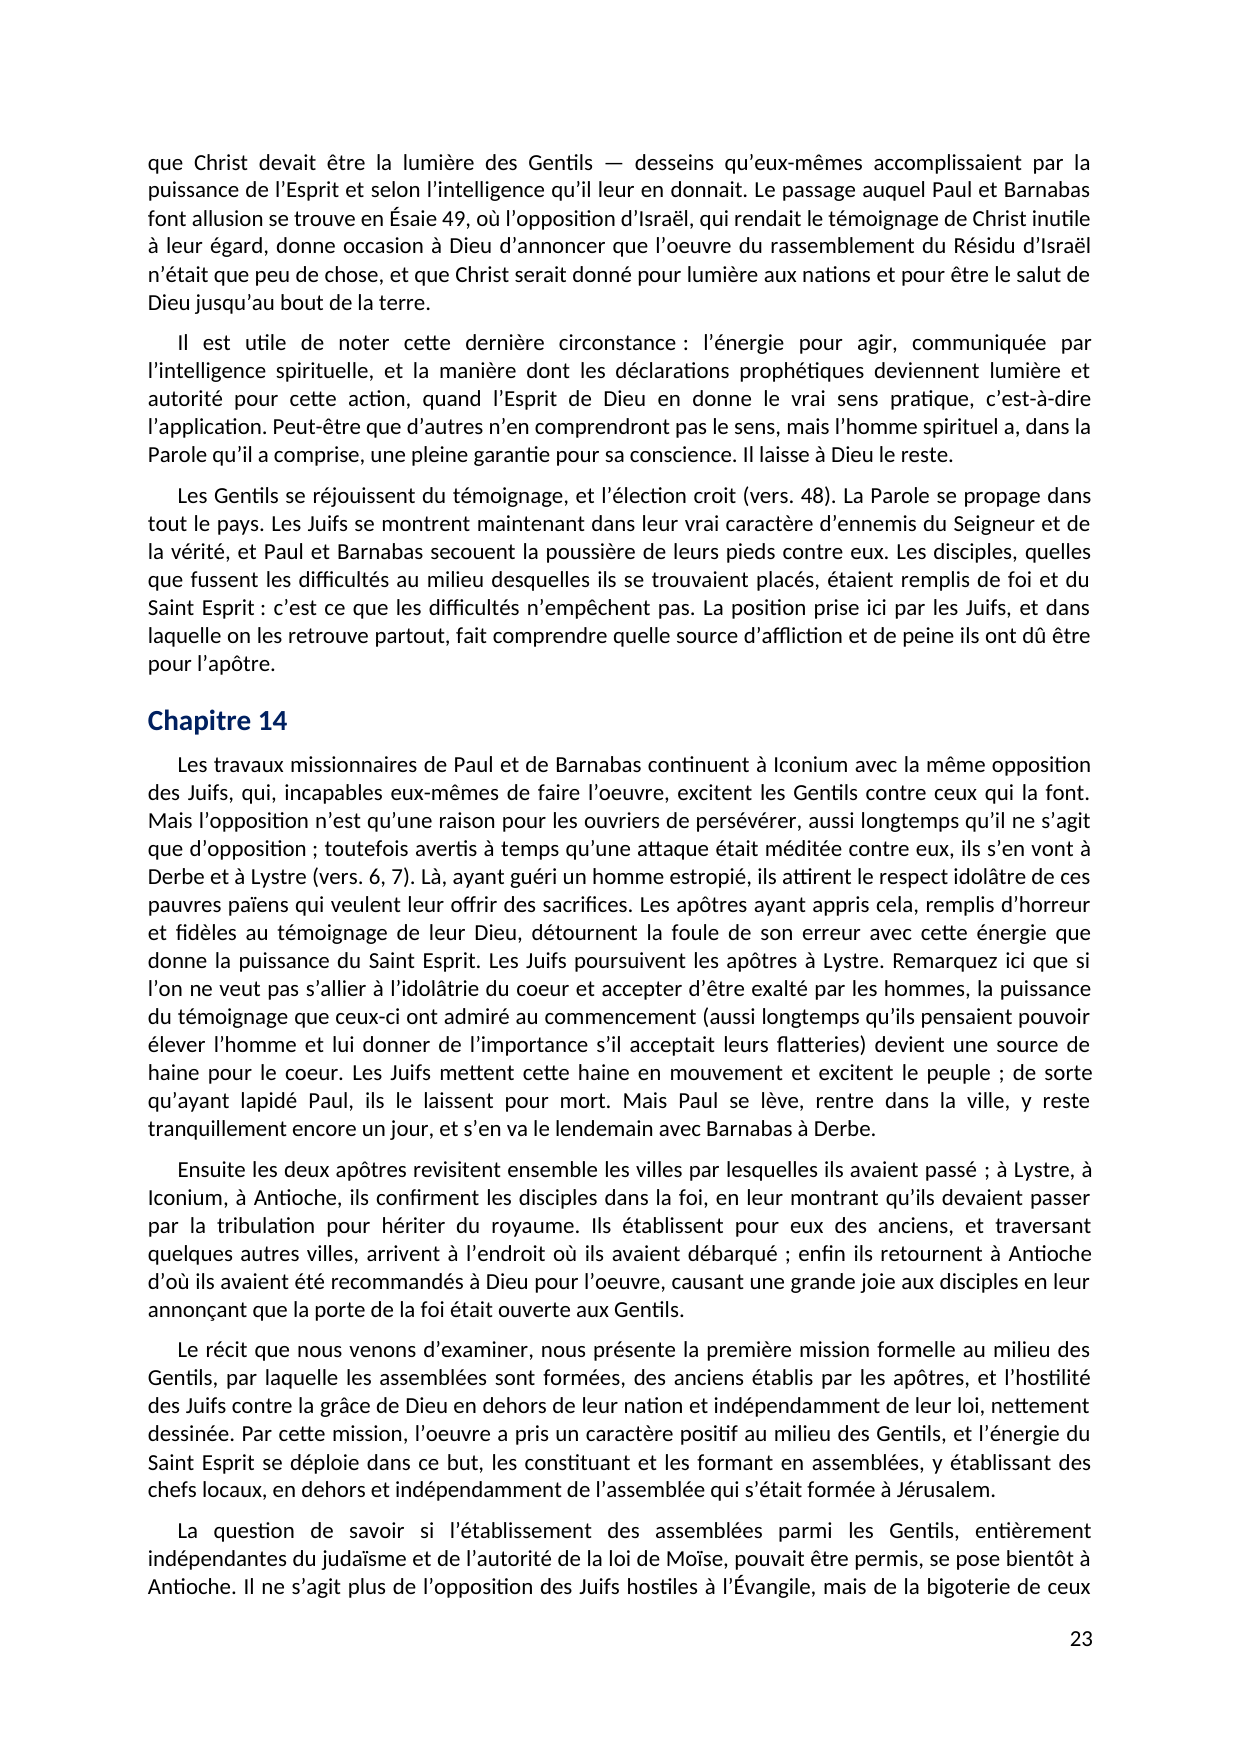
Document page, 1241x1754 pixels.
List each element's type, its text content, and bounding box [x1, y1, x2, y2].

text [148, 148, 1093, 316]
text Le récit que nous venons d’examiner, nous présente la première mission formelle au milieu des Gentils, par laquelle les assemblées sont formées, des anciens établis par les apôtres, et l’hostilité des Juifs contre la grâce de Dieu en dehors de leur nation et indépendamment de leur loi, nettement dessinée. Par cette mission, l’oeuvre a pris un caractère positif au milieu des Gentils, et l’énergie du Saint Esprit se déploie dans ce but, les constituant et les formant en assemblées, y établissant des chefs locaux, en dehors et indépendamment de l’assemblée qui s’était formée à Jérusalem. [148, 1336, 1093, 1504]
text Ensuite les deux apôtres revisitent ensemble les villes par lesquelles ils avaient passé ; à Lystre, à Iconium, à Antioche, ils confirment les disciples dans la foi, en leur montrant qu’ils devaient passer par la tribulation pour hériter du royaume. Ils établissent pour eux des anciens, et traversant quelques autres villes, arrivent à l’endroit où ils avaient débarqué ; enfin ils retournent à Antioche d’où ils avaient été recommandés à Dieu pour l’oeuvre, causant une grande joie aux disciples en leur annonçant que la porte de la foi était ouverte aux Gentils. [148, 1155, 1093, 1323]
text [148, 1516, 1093, 1600]
text Les Gentils se réjouissent du témoignage, et l’élection croit (vers. 48). La Parole se propage dans tout le pays. Les Juifs se montrent maintenant dans leur vrai caractère d’ennemis du Seigneur et de la vérité, et Paul et Barnabas secouent la poussière de leurs pieds contre eux. Les disciples, quelles que fussent les difficultés au milieu desquelles ils se trouvaient placés, étaient remplis de foi et du Saint Esprit : c’est ce que les difficultés n’empêchent pas. La position prise ici par les Juifs, et dans laquelle on les retrouve partout, fait comprendre quelle source d’affliction et de peine ils ont dû être pour l’apôtre. [148, 481, 1093, 677]
text Il est utile de noter cette dernière circonstance : l’énergie pour agir, communiquée par l’intelligence spirituelle, et la manière dont les déclarations prophétiques deviennent lumière et autorité pour cette action, quand l’Esprit de Dieu en donne le vrai sens pratique, c’est-à-dire l’application. Peut-être que d’autres n’en comprendront pas le sens, mais l’homme spirituel a, dans la Parole qu’il a comprise, une pleine garantie pour sa conscience. Il laisse à Dieu le reste. [148, 328, 1093, 468]
subtitle Chapitre 14 [148, 702, 1093, 738]
text Les travaux missionnaires de Paul et de Barnabas continuent à Iconium avec la même opposition des Juifs, qui, incapables eux-mêmes de faire l’oeuvre, excitent les Gentils contre ceux qui la font. Mais l’opposition n’est qu’une raison pour les ouvriers de persévérer, aussi longtemps qu’il ne s’agit que d’opposition ; toutefois avertis à temps qu’une attaque était méditée contre eux, ils s’en vont à Derbe et à Lystre (vers. 6, 7). Là, ayant guéri un homme estropié, ils attirent le respect idolâtre de ces pauvres païens qui veulent leur offrir des sacrifices. Les apôtres ayant appris cela, remplis d’horreur et fidèles au témoignage de leur Dieu, détournent la foule de son erreur avec cette énergie que donne la puissance du Saint Esprit. Les Juifs poursuivent les apôtres à Lystre. Remarquez ici que si l’on ne veut pas s’allier à l’idolâtrie du coeur et accepter d’être exalté par les hommes, la puissance du témoignage que ceux-ci ont admiré au commencement (aussi longtemps qu’ils pensaient pouvoir élever l’homme et lui donner de l’importance s’il acceptait leurs flatteries) devient une source de haine pour le coeur. Les Juifs mettent cette haine en mouvement et excitent le peuple ; de sorte qu’ayant lapidé Paul, ils le laissent pour mort. Mais Paul se lève, rentre dans la ville, y reste tranquillement encore un jour, et s’en va le lendemain avec Barnabas à Derbe. [148, 750, 1093, 1142]
